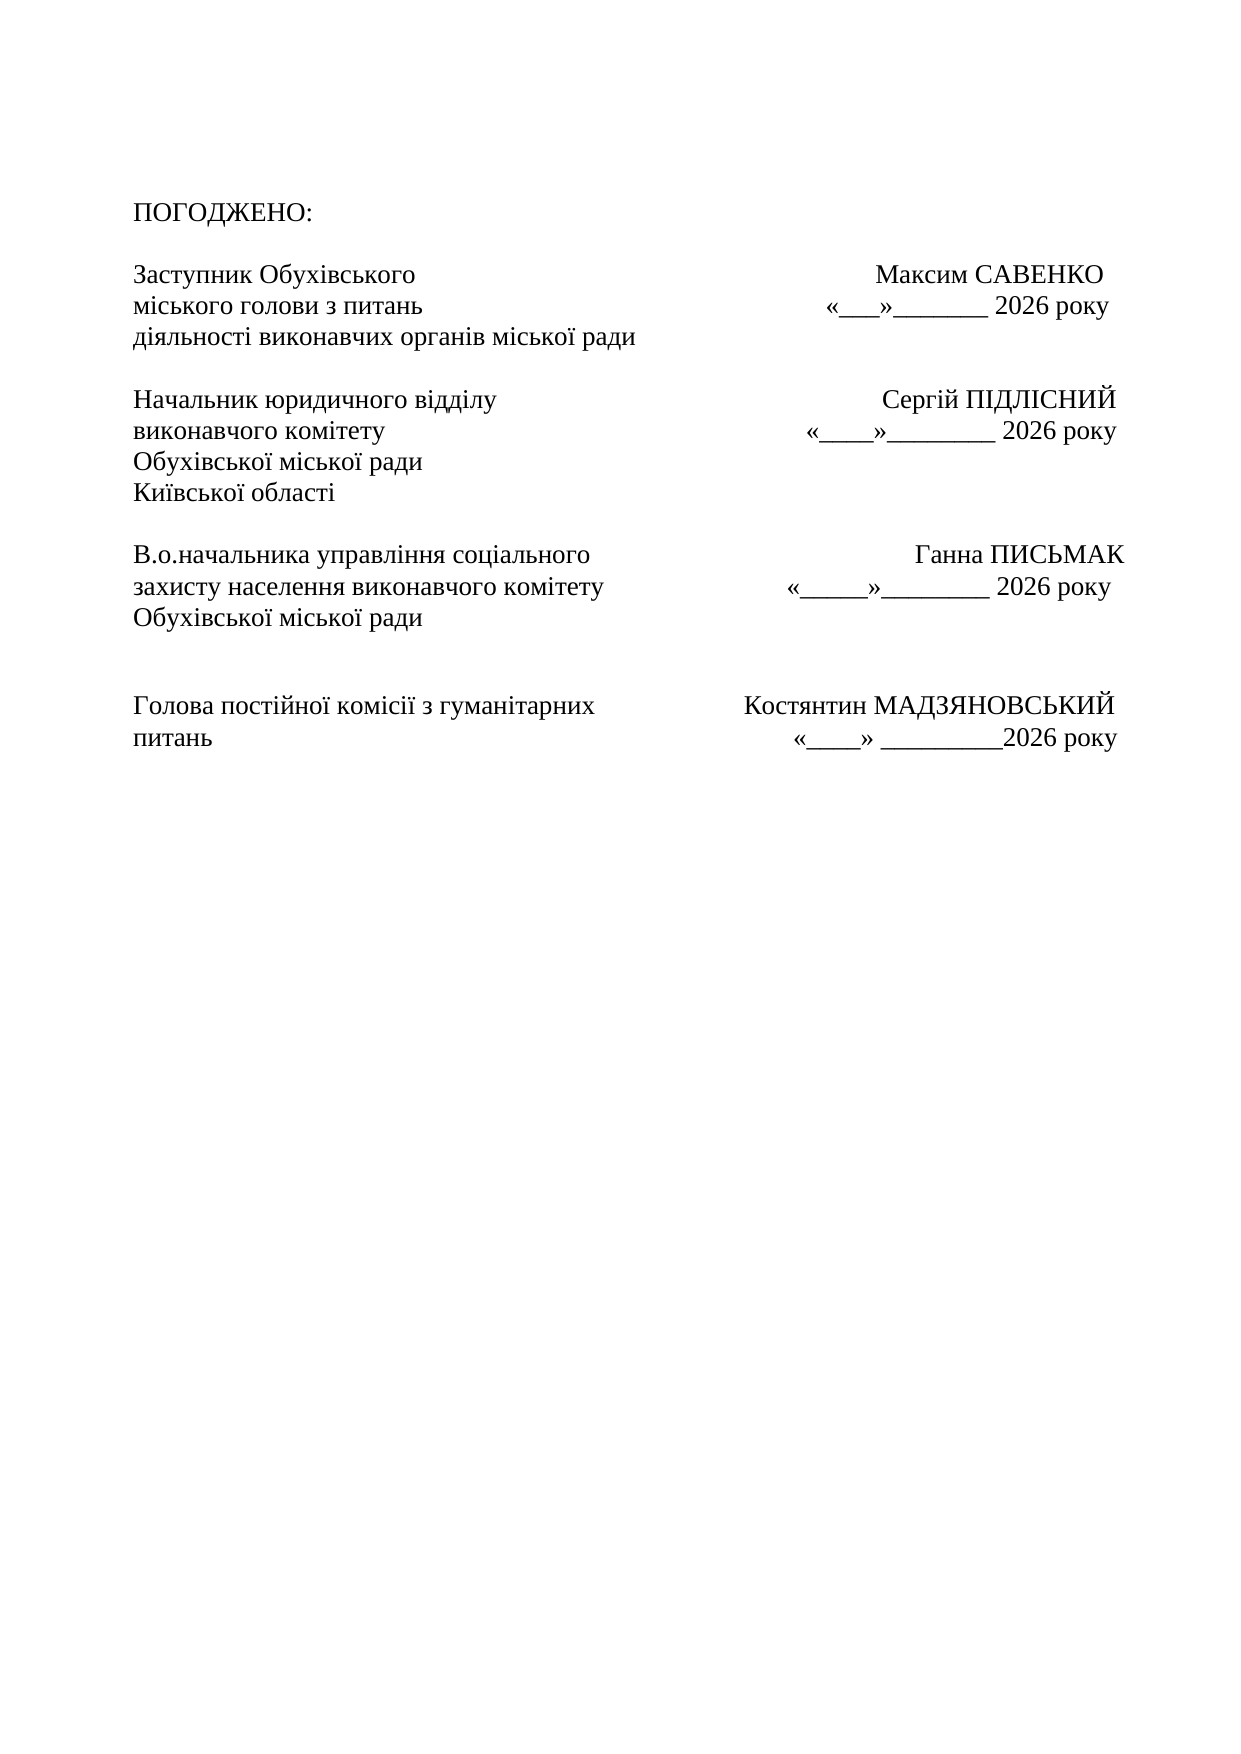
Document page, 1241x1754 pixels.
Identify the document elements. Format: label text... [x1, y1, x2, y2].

text захисту населення виконавчого комітету «_____»________ 2026 року [133, 570, 1166, 601]
text виконавчого комітету «____»________ 2026 року [133, 414, 1166, 445]
text діяльності виконавчих органів міської ради [133, 321, 1166, 352]
text Обухівської міської ради [133, 601, 1166, 632]
text В.о.начальника управління соціального Ганна ПИСЬМАК [133, 538, 1166, 570]
text ПОГОДЖЕНО: [133, 196, 1166, 227]
text Київської області [133, 476, 1166, 507]
text Начальник юридичного відділу Сергій ПІДЛІСНИЙ [133, 383, 1166, 414]
text міського голови з питань «___»_______ 2026 року [133, 289, 1166, 321]
text Голова постійної комісії з гуманітарних Костянтин МАДЗЯНОВСЬКИЙ [133, 689, 1166, 721]
text Заступник Обухівського Максим САВЕНКО [133, 258, 1166, 289]
text питань «____» _________2026 року [133, 721, 1166, 752]
text Обухівської міської ради [133, 445, 1166, 476]
